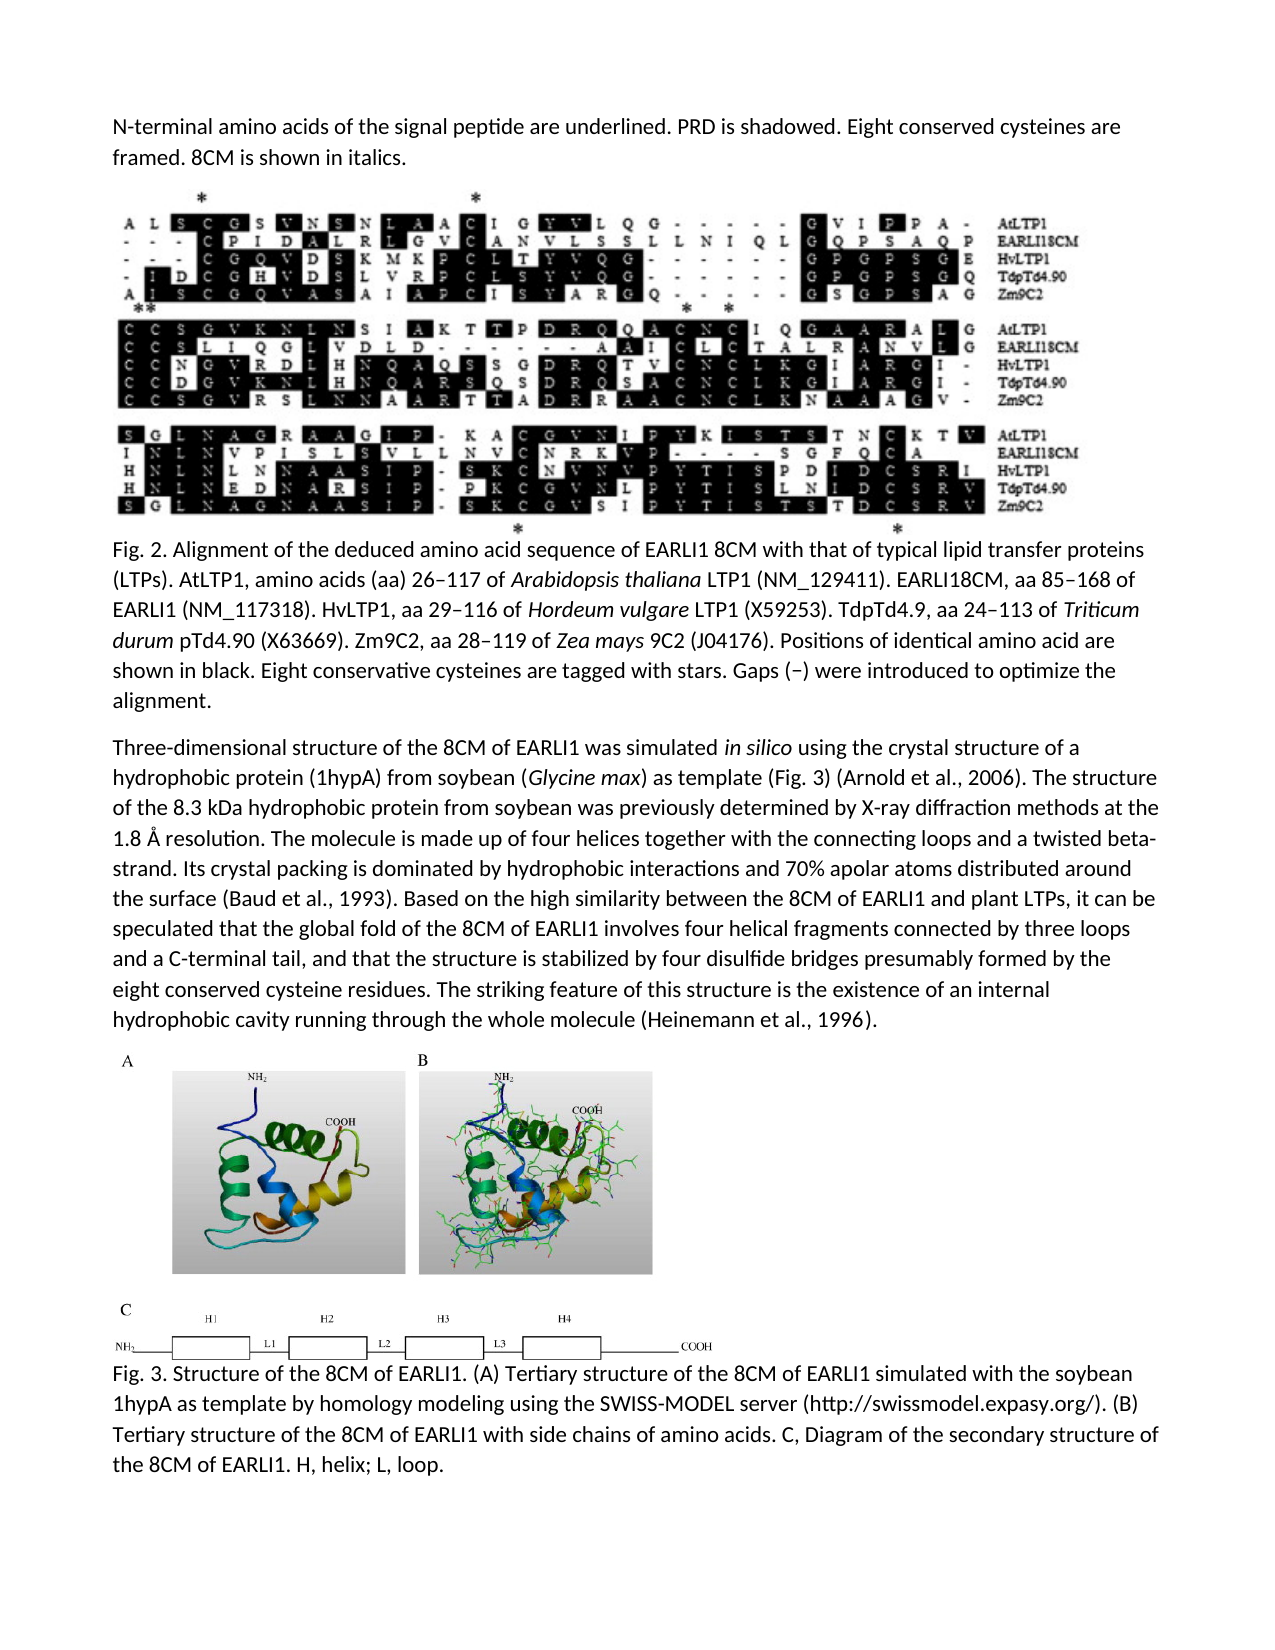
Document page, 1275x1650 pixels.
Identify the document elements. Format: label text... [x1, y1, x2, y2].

picture [112, 189, 1092, 535]
text Three-dimensional structure of the 8CM of EARLI1 was simulated in silico using the crystal structure of a hydrophobic protein (1hypA) from soybean (Glycine max) as template (Fig. 3) (Arnold et al., 2006). The structure of the 8.3 kDa hydrophobic protein from soybean was previously determined by X-ray diffraction methods at the 1.8 Å resolution. The molecule is made up of four helices together with the connecting loops and a twisted beta-strand. Its crystal packing is dominated by hydrophobic interactions and 70% apolar atoms distributed around the surface (Baud et al., 1993). Based on the high similarity between the 8CM of EARLI1 and plant LTPs, it can be speculated that the global fold of the 8CM of EARLI1 involves four helical fragments connected by three loops and a C-terminal tail, and that the structure is stabilized by four disulfide bridges presumably formed by the eight conserved cysteine residues. The striking feature of this structure is the existence of an internal hydrophobic cavity running through the whole molecule (Heinemann et al., 1996). [112, 733, 1162, 1033]
text Fig. 2. Alignment of the deduced amino acid sequence of EARLI1 8CM with that of typical lipid transfer proteins (LTPs). AtLTP1, amino acids (aa) 26–117 of Arabidopsis thaliana LTP1 (NM_129411). EARLI18CM, aa 85–168 of EARLI1 (NM_117318). HvLTP1, aa 29–116 of Hordeum vulgare LTP1 (X59253). TdpTd4.9, aa 24–113 of Triticum durum pTd4.90 (X63669). Zm9C2, aa 28–119 of Zea mays 9C2 (J04176). Positions of identical amino acid are shown in black. Eight conservative cysteines are tagged with stars. Gaps (−) were introduced to optimize the alignment. [112, 535, 1162, 714]
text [112, 112, 1162, 171]
text Fig. 3. Structure of the 8CM of EARLI1. (A) Tertiary structure of the 8CM of EARLI1 simulated with the soybean 1hypA as template by homology modeling using the SWISS-MODEL server (http://swissmodel.expasy.org/). (B) Tertiary structure of the 8CM of EARLI1 with side chains of amino acids. C, Diagram of the secondary structure of the 8CM of EARLI1. H, helix; L, loop. [112, 1359, 1162, 1478]
picture [112, 1051, 713, 1360]
